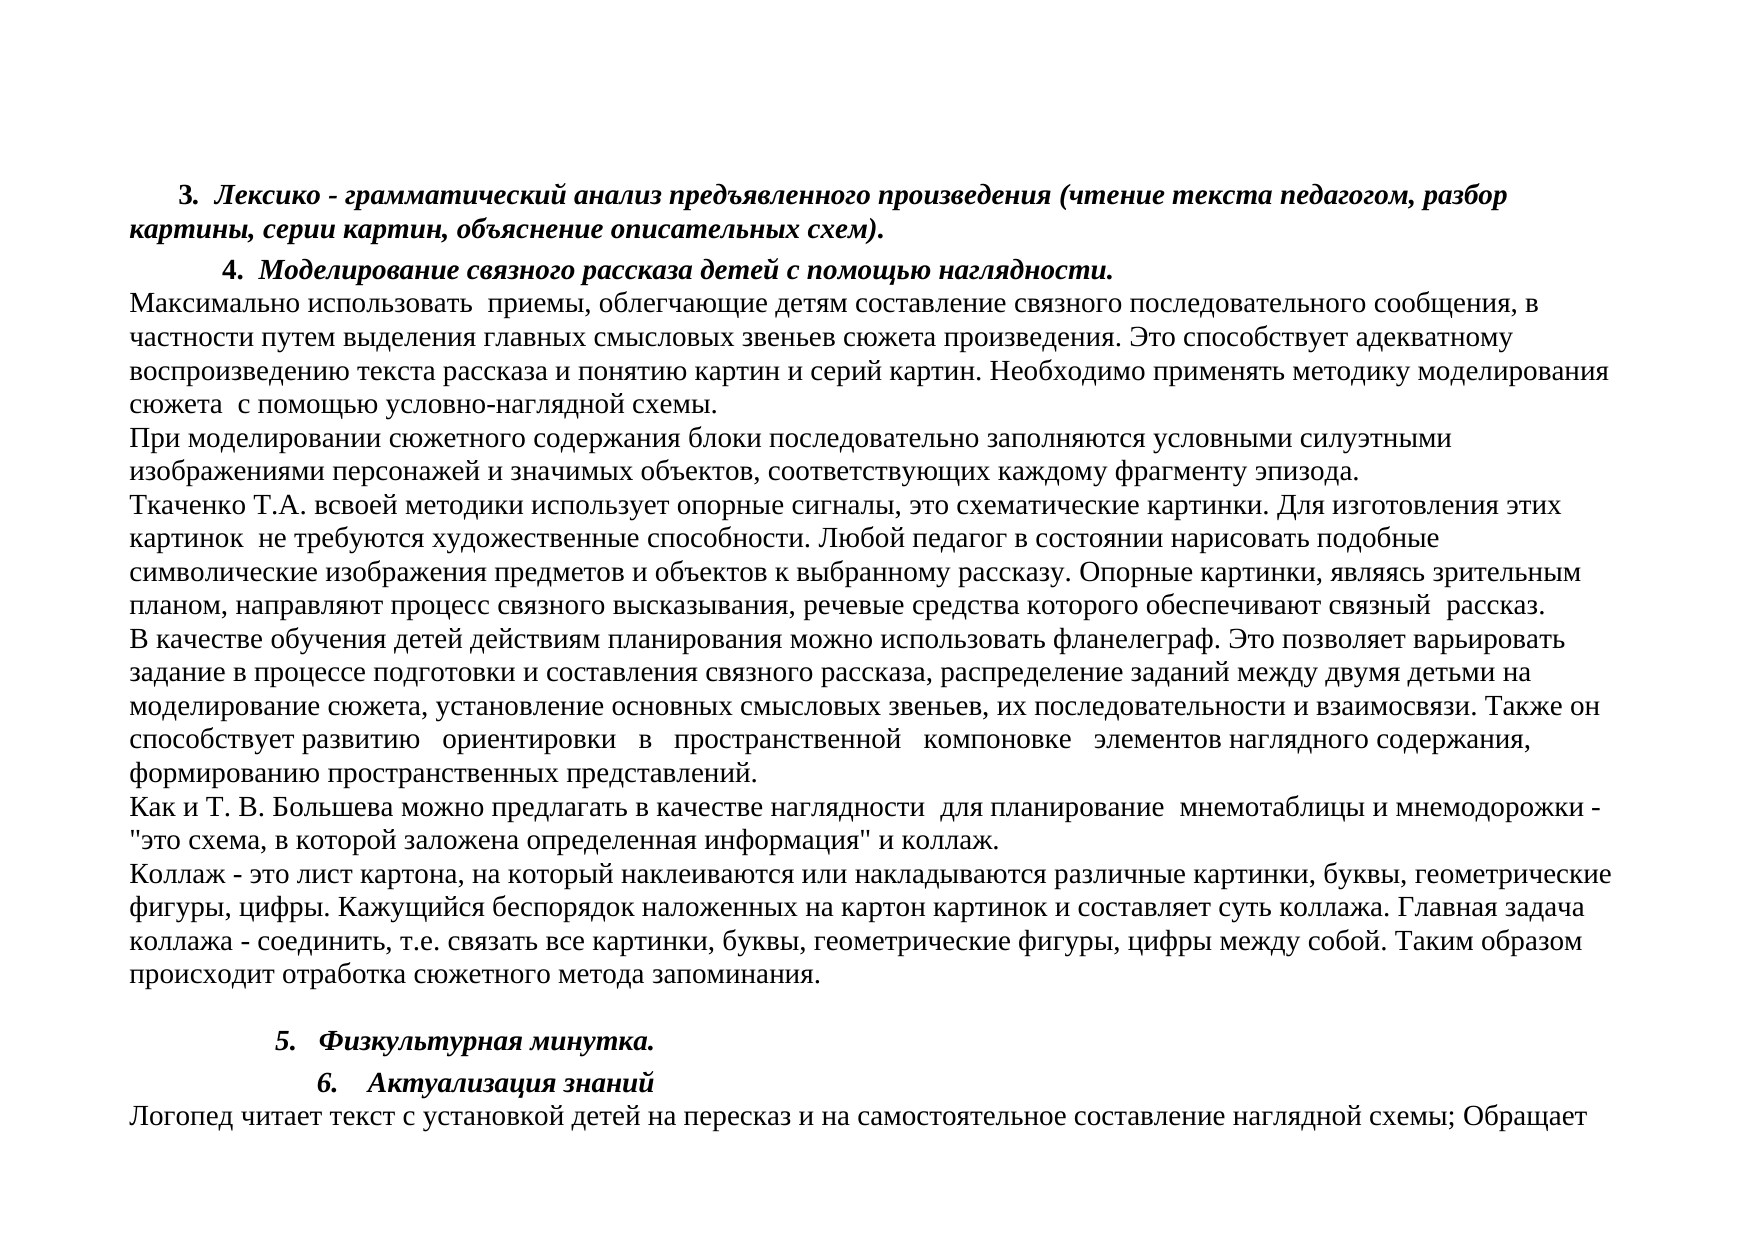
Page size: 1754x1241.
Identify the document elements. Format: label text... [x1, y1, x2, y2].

text 4. Моделирование связного рассказа детей с помощью наглядности. Максимально использовать приемы, облегчающие детям составление связного последовательного сообщения, в частности путем выделения главных смысловых звеньев сюжета произведения. Это способствует адекватному воспроизведению текста рассказа и понятию картин и серий картин. Необходимо применять методику моделирования сюжета с помощью условно-наглядной схемы. При моделировании сюжетного содержания блоки последовательно заполняются условными силуэтными изображениями персонажей и значимых объектов, соответствующих каждому фрагменту эпизода. Ткаченко Т.А. всвоей методики использует опорные сигналы, это схематические картинки. Для изготовления этих картинок не требуются художественные способности. Любой педагог в состоянии нарисовать подобные символические изображения предметов и объектов к выбранному рассказу. Опорные картинки, являясь зрительным планом, направляют процесс связного высказывания, речевые средства которого обеспечивают связный рассказ. В качестве обучения детей действиям планирования можно использовать фланелеграф. Это позволяет варьировать задание в процессе подготовки и составления связного рассказа, распределение заданий между двумя детьми на моделирование сюжета, установление основных смысловых звеньев, их последовательности и взаимосвязи. Также он способствует развитию ориентировки в пространственной компоновке элементов наглядного содержания, формированию пространственных представлений. Как и Т. В. Большева можно предлагать в качестве наглядности для планирование мнемотаблицы и мнемодорожки - "это схема, в которой заложена определенная информация" и коллаж. Коллаж - это лист картона, на который наклеиваются или накладываются различные картинки, буквы, геометрические фигуры, цифры. Кажущийся беспорядок наложенных на картон картинок и составляет суть коллажа. Главная задача коллажа - соединить, т.е. связать все картинки, буквы, геометрические фигуры, цифры между собой. Таким образом происходит отработка сюжетного метода запоминания. 5. Физкультурная минутка. [129, 252, 1625, 1057]
text 3. Лексико - грамматический анализ предъявленного произведения (чтение текста педагогом, разбор картины, серии картин, объяснение описательных схем). [129, 177, 1625, 244]
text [129, 1065, 1625, 1132]
